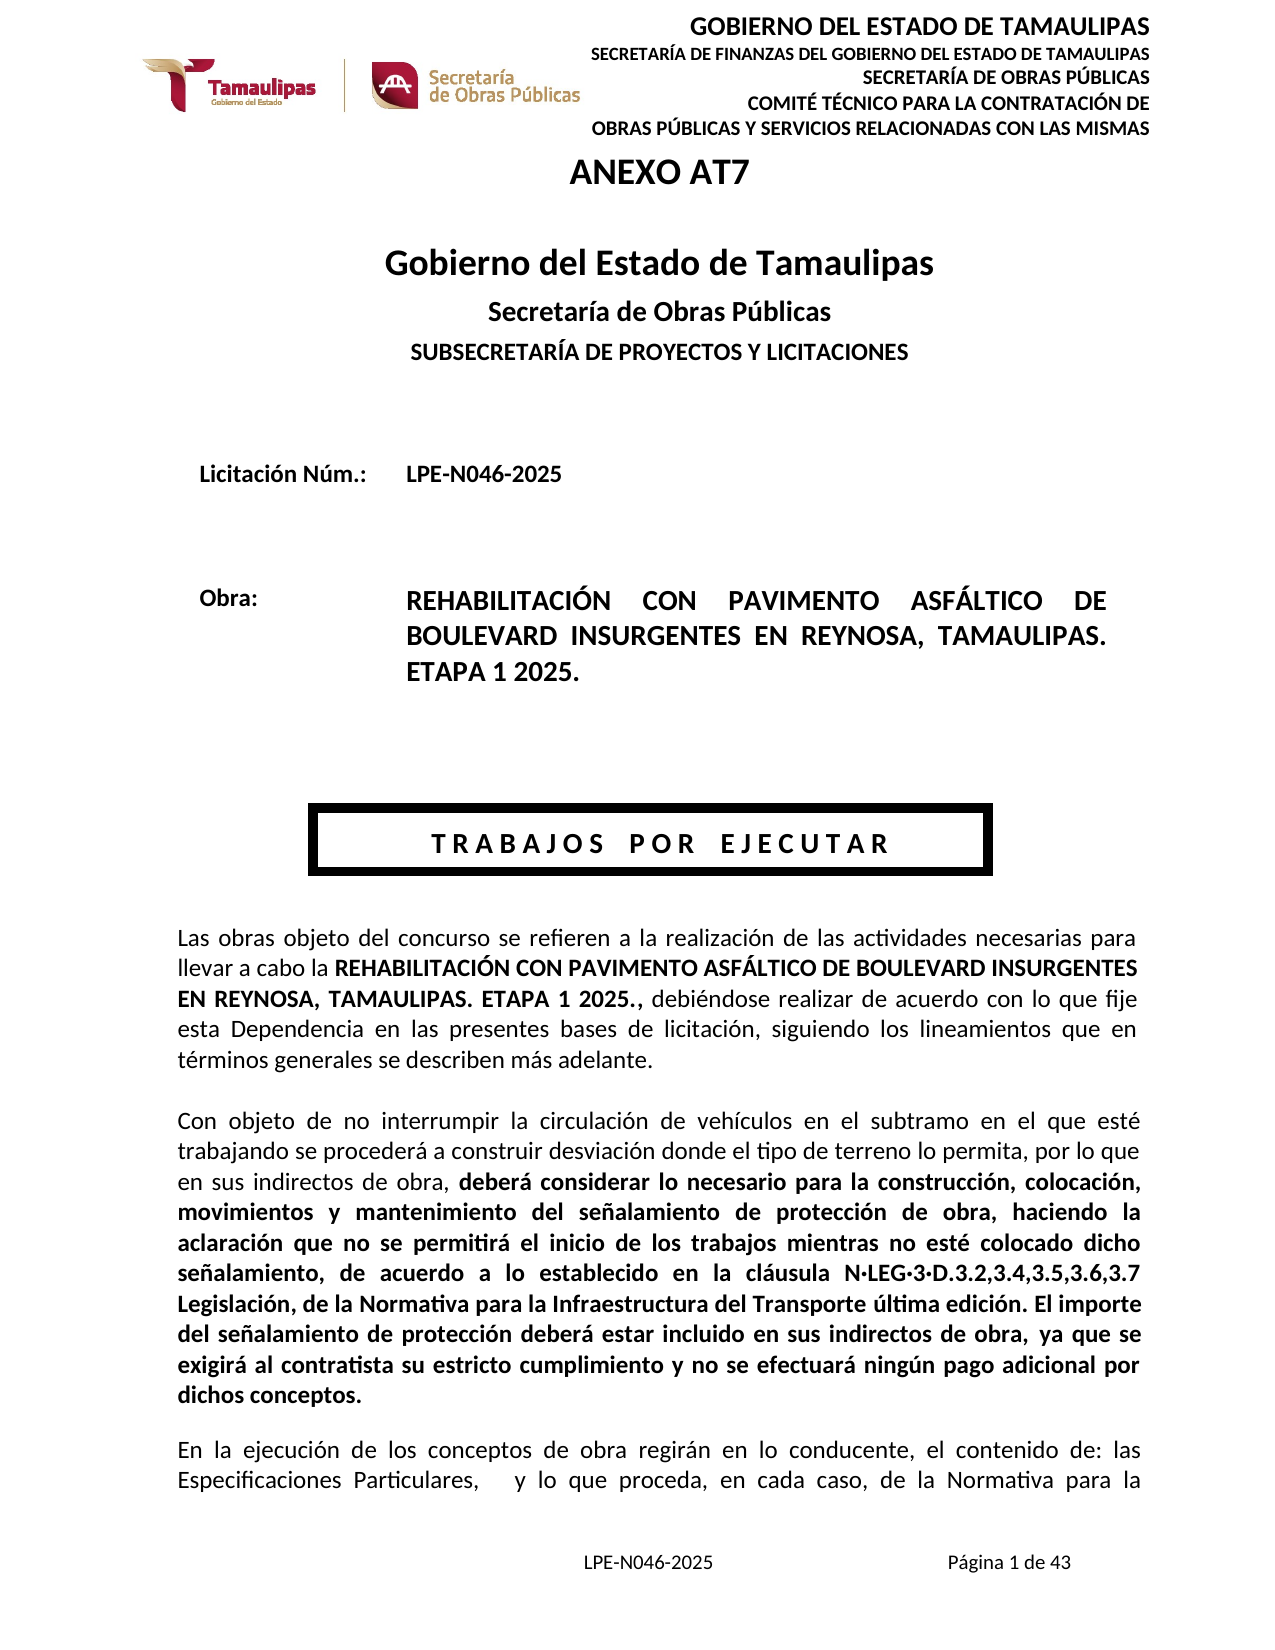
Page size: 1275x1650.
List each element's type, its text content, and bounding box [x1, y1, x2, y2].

table_header Licitación Núm.: [192, 458, 399, 582]
text Las obras objeto del concurso se refieren a la realización de las actividades necesarias para llevar a cabo la REHABILITACIÓN CON PAVIMENTO ASFÁLTICO DE BOULEVARD INSURGENTES EN REYNOSA, TAMAULIPAS. ETAPA 1 2025., debiéndose realizar de acuerdo con lo que fije esta Dependencia en las presentes bases de licitación, siguiendo los lineamientos que en términos generales se describen más adelante. [177, 922, 1138, 1074]
text Con objeto de no interrumpir la circulación de vehículos en el subtramo en el que esté trabajando se procederá a construir desviación donde el tipo de terreno lo permita, por lo que en sus indirectos de obra, deberá considerar lo necesario para la construcción, colocación, movimientos y mantenimiento del señalamiento de protección de obra, haciendo la aclaración que no se permitirá el inicio de los trabajos mientras no esté colocado dicho señalamiento, de acuerdo a lo establecido en la cláusula N·LEG·3·D.3.2,3.4,3.5,3.6,3.7 Legislación, de la Normativa para la Infraestructura del Transporte última edición. El importe del señalamiento de protección deberá estar incluido en sus indirectos de obra, ya que se exigirá al contratista su estricto cumplimiento y no se efectuará ningún pago adicional por dichos conceptos. [177, 1105, 1142, 1410]
text SUBSECRETARÍA DE PROYECTOS Y LICITACIONES [177, 336, 1142, 367]
table_cell REHABILITACIÓN CON PAVIMENTO ASFÁLTICO DE BOULEVARD INSURGENTES EN REYNOSA, TAMAULIPAS. ETAPA 1 2025. [399, 582, 1115, 733]
table_header LPE-N046-2025 [399, 458, 1115, 582]
text T R A B A J O S P O R E J E C U T A R [177, 825, 1142, 861]
title Gobierno del Estado de Tamaulipas [177, 239, 1142, 285]
picture [135, 36, 672, 128]
title ANEXO AT7 [177, 148, 1142, 193]
table_cell Obra: [192, 582, 399, 733]
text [177, 1434, 1142, 1495]
text Secretaría de Obras Públicas [177, 293, 1142, 328]
